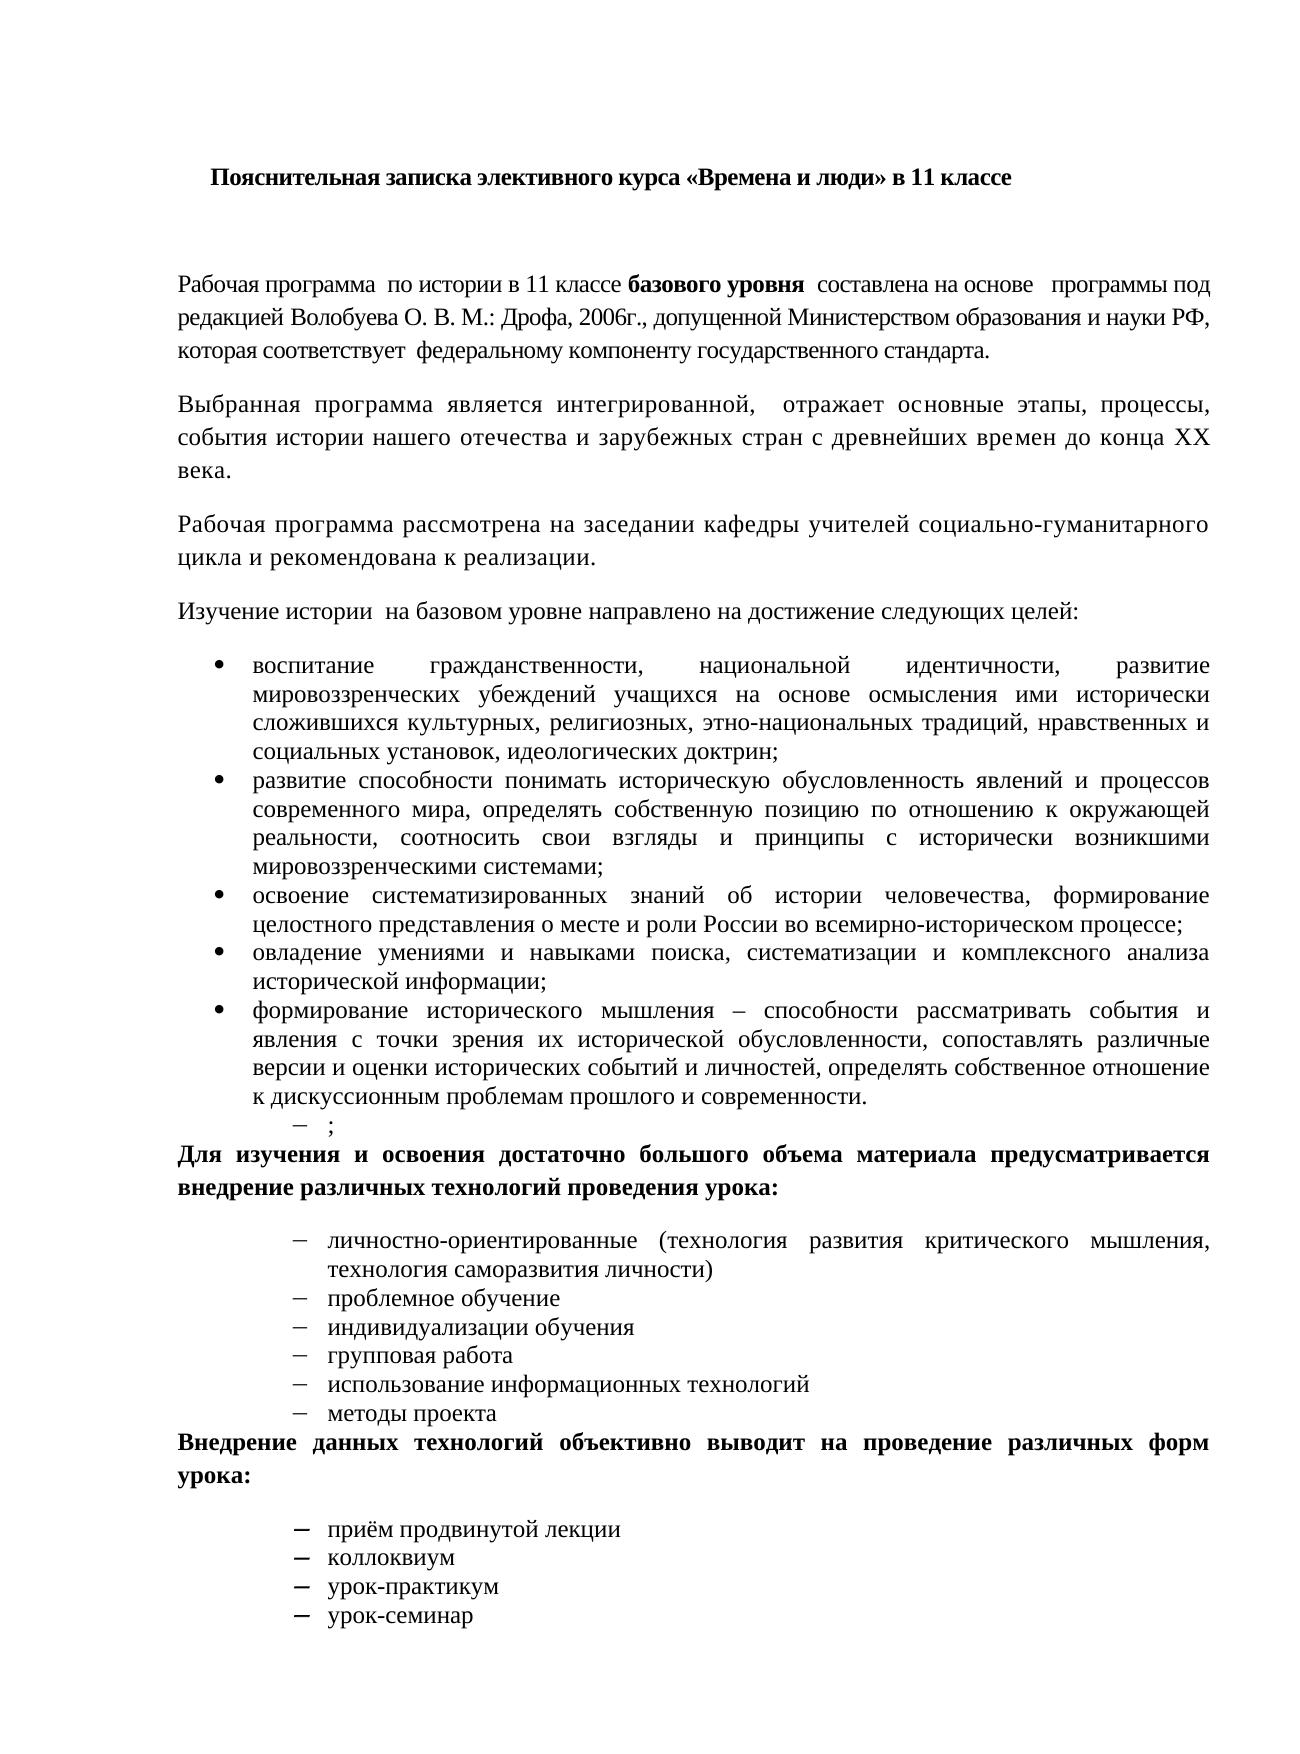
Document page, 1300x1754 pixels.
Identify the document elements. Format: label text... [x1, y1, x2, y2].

list воспитание гражданственности, национальной идентичности, развитие мировоззренческих убеждений учащихся на основе осмысления ими исторически сложившихся культурных, религиозных, этно-национальных традиций, нравственных и социальных установок, идеологических доктрин; [215, 650, 1211, 765]
text Для изучения и освоения достаточно большого объема материала предусматривается внедрение различных технологий проведения урока: [177, 1139, 1211, 1200]
text Рабочая программа по истории в 11 классе базового уровня составлена на основе программы под редакцией Волобуева О. В. М.: Дрофа, 2006г., допущенной Министерством образования и науки РФ, которая соответствует федеральному компоненту государственного стандарта. [177, 269, 1211, 364]
text Изучение истории на базовом уровне направлено на достижение следующих целей: [177, 596, 1211, 625]
list коллоквиум [290, 1542, 1211, 1571]
list приём продвинутой лекции [290, 1514, 1211, 1542]
text Внедрение данных технологий объективно выводит на проведение различных форм урока: [177, 1427, 1211, 1488]
list освоение систематизированных знаний об истории человечества, формирование целостного представления о месте и роли России во всемирно-историческом процессе; [215, 880, 1211, 937]
list личностно-ориентированные (технология развития критического мышления, технология саморазвития личности) [290, 1226, 1211, 1283]
text Пояснительная записка элективного курса «Времена и люди» в 11 классе [210, 162, 1211, 190]
list проблемное обучение [290, 1283, 1211, 1312]
list развитие способности понимать историческую обусловленность явлений и процессов современного мира, определять собственную позицию по отношению к окружающей реальности, соотносить свои взгляды и принципы с исторически возникшими мировоззренческими системами; [215, 765, 1211, 880]
list урок-семинар [290, 1600, 1211, 1629]
text Выбранная программа является интегрированной, отражает основные этапы, процессы, события истории нашего отечества и зарубежных стран с древнейших времен до конца XX века. [177, 389, 1211, 484]
list ; [290, 1110, 1211, 1139]
list групповая работа [290, 1341, 1211, 1369]
list урок-практикум [290, 1571, 1211, 1600]
list использование информационных технологий [290, 1369, 1211, 1398]
list методы проекта [290, 1398, 1211, 1427]
list формирование исторического мышления – способности рассматривать события и явления с точки зрения их исторической обусловленности, сопоставлять различные версии и оценки исторических событий и личностей, определять собственное отношение к дискуссионным проблемам прошлого и современности. [215, 995, 1211, 1110]
list овладение умениями и навыками поиска, систематизации и комплексного анализа исторической информации; [215, 937, 1211, 995]
list индивидуализации обучения [290, 1312, 1211, 1341]
text Рабочая программа рассмотрена на заседании кафедры учителей социально-гуманитарного цикла и рекомендована к реализации. [177, 509, 1211, 571]
